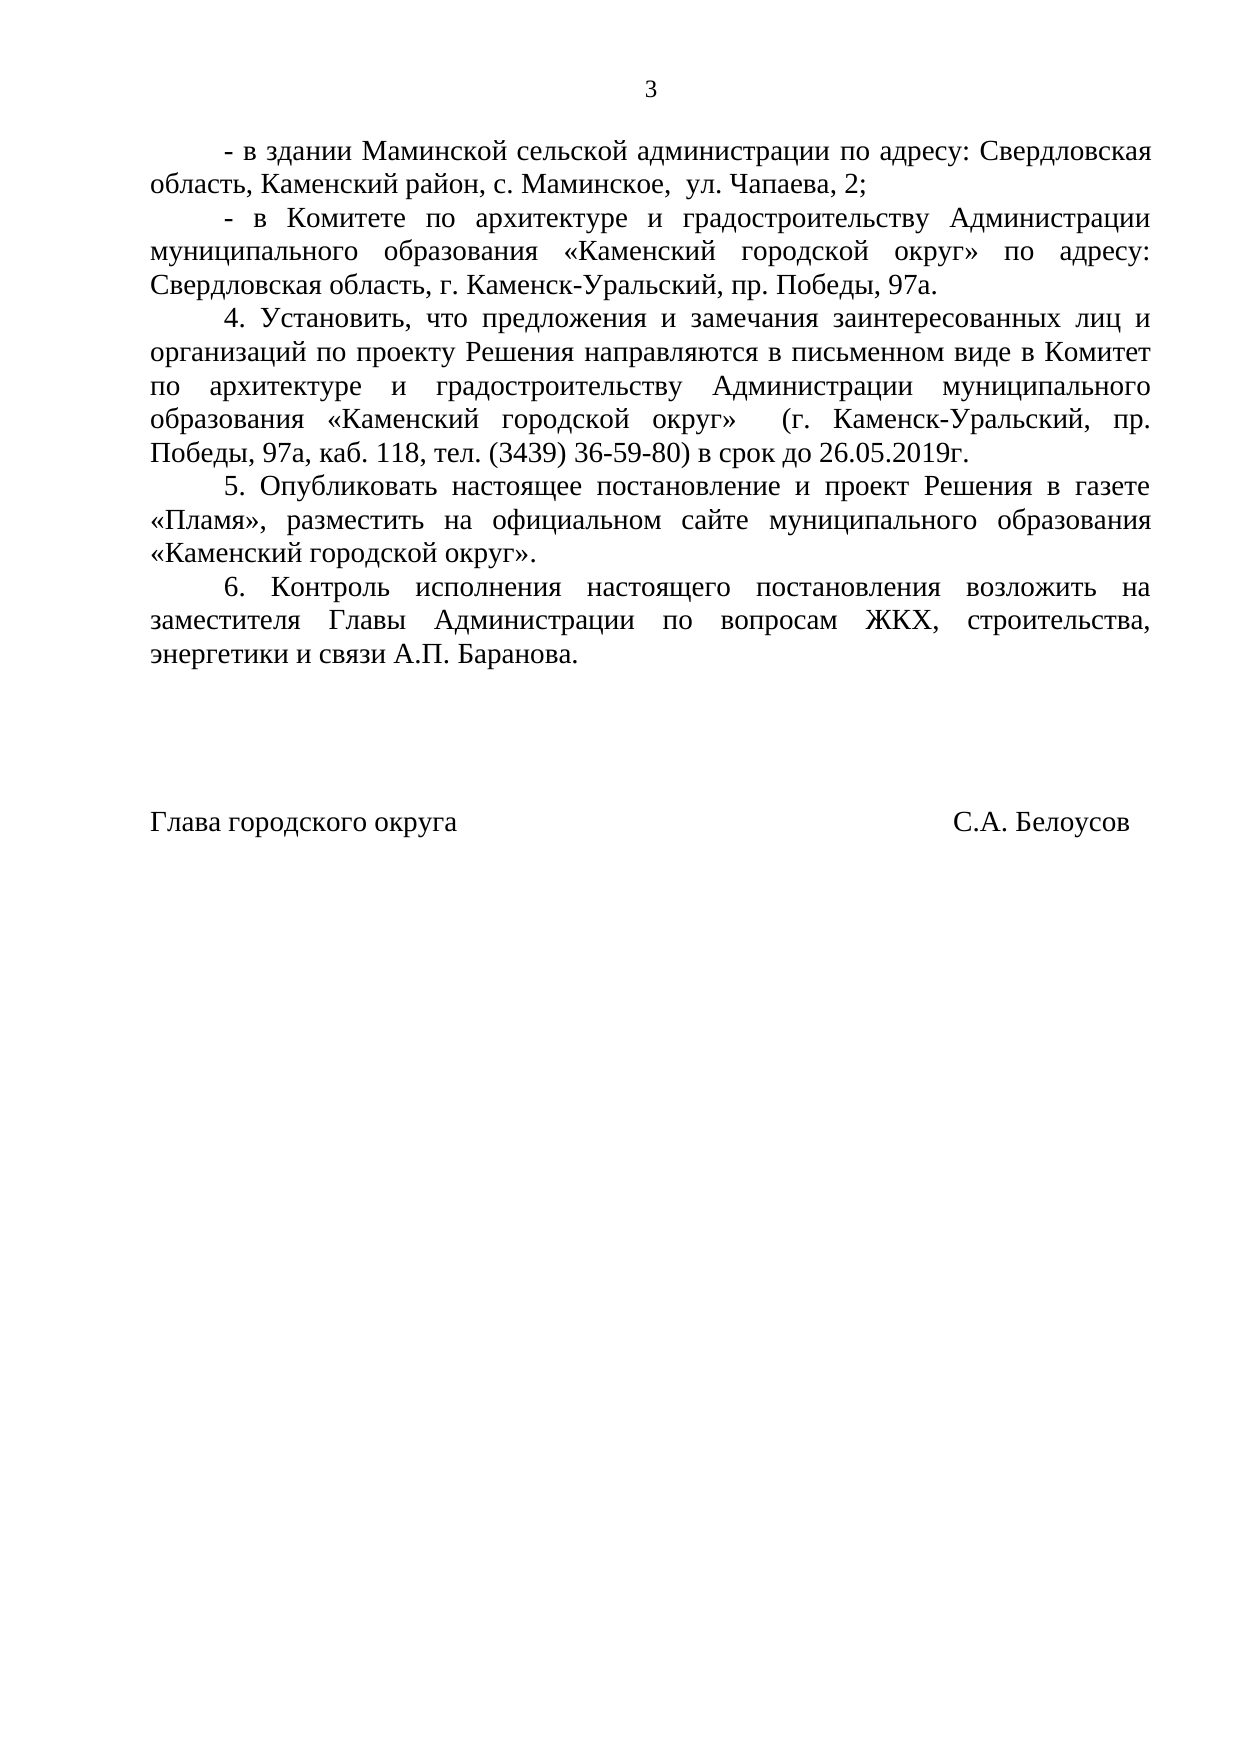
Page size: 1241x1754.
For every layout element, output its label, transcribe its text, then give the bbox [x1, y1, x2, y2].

text - в Комитете по архитектуре и градостроительству Администрации муниципального образования «Каменский городской округ» по адресу: Свердловская область, г. Каменск-Уральский, пр. Победы, 97а. [150, 200, 1152, 301]
text 4. Установить, что предложения и замечания заинтересованных лиц и организаций по проекту Решения направляются в письменном виде в Комитет по архитектуре и градостроительству Администрации муниципального образования «Каменский городской округ» (г. Каменск-Уральский, пр. Победы, 97а, каб. 118, тел. (3439) 36-59-80) в срок до 26.05.2019г. [150, 301, 1152, 468]
text 5. Опубликовать настоящее постановление и проект Решения в газете «Пламя», разместить на официальном сайте муниципального образования «Каменский городской округ». [150, 468, 1152, 569]
text - в здании Маминской сельской администрации по адресу: Свердловская область, Каменский район, с. Маминское, ул. Чапаева, 2; [150, 133, 1152, 200]
text 6. Контроль исполнения настоящего постановления возложить на заместителя Главы Администрации по вопросам ЖКХ, строительства, энергетики и связи А.П. Баранова. [150, 569, 1152, 669]
text Глава городского округа С.А. Белоусов [150, 804, 1152, 837]
